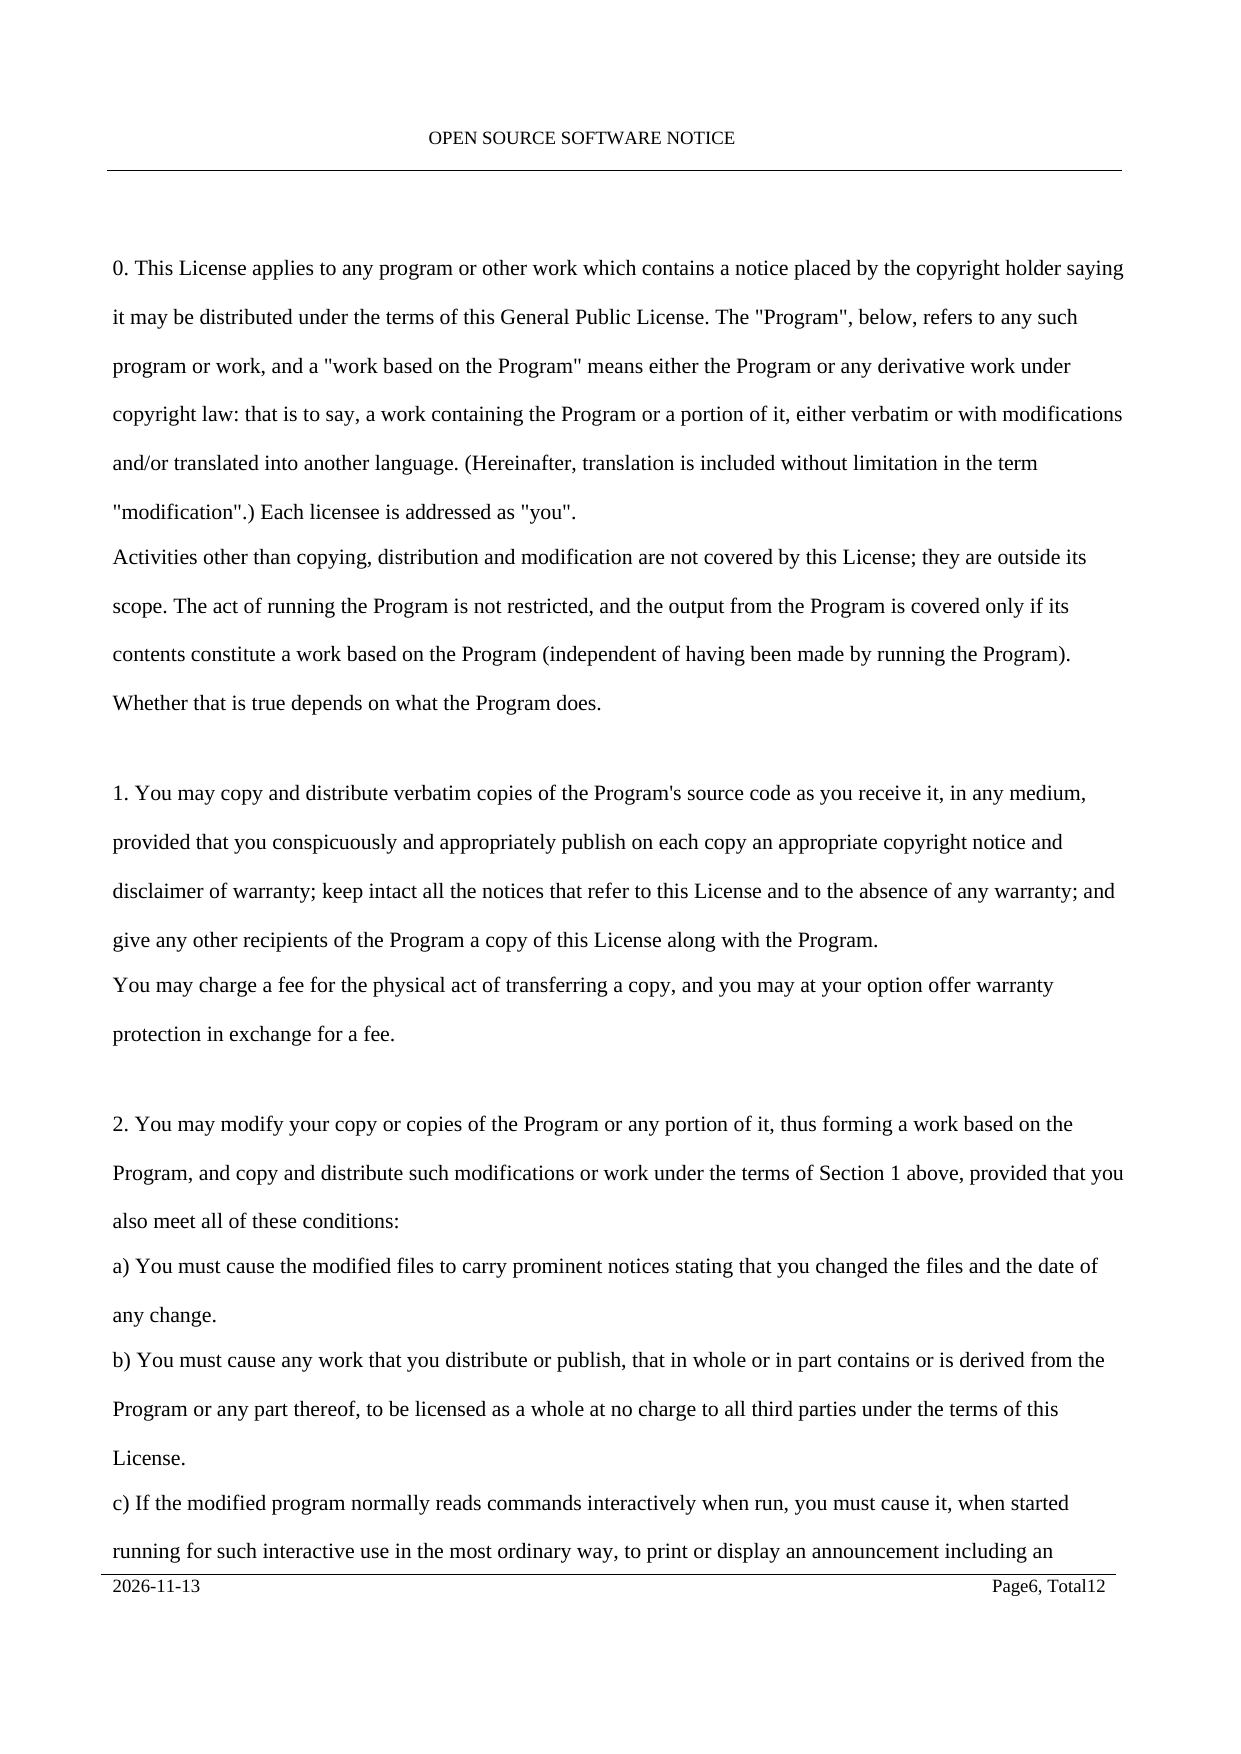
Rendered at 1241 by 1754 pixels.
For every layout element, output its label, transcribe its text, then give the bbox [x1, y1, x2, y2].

text a) You must cause the modified files to carry prominent notices stating that you changed the files and the date of any change. [112, 1250, 1128, 1331]
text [112, 1486, 1128, 1567]
text You may charge a fee for the physical act of transferring a copy, and you may at your option offer warranty protection in exchange for a fee. [112, 968, 1128, 1049]
text 0. This License applies to any program or other work which contains a notice placed by the copyright holder saying it may be distributed under the terms of this General Public License. The "Program", below, refers to any such program or work, and a "work based on the Program" means either the Program or any derivative work under copyright law: that is to say, a work containing the Program or a portion of it, either verbatim or with modifications and/or translated into another language. (Hereinafter, translation is included without limitation in the term "modification".) Each licensee is addressed as "you". [112, 251, 1128, 528]
text 2. You may modify your copy or copies of the Program or any portion of it, thus forming a work based on the Program, and copy and distribute such modifications or work under the terms of Section 1 above, provided that you also meet all of these conditions: [112, 1107, 1128, 1237]
text b) You must cause any work that you distribute or publish, that in whole or in part contains or is derived from the Program or any part thereof, to be licensed as a whole at no charge to all third parties under the terms of this License. [112, 1343, 1128, 1473]
text Activities other than copying, distribution and modification are not covered by this License; they are outside its scope. The act of running the Program is not restricted, and the output from the Program is covered only if its contents constitute a work based on the Program (independent of having been made by running the Program). Whether that is true depends on what the Program does. [112, 540, 1128, 719]
text 1. You may copy and distribute verbatim copies of the Program's source code as you receive it, in any medium, provided that you conspicuously and appropriately publish on each copy an appropriate copyright notice and disclaimer of warranty; keep intact all the notices that refer to this License and to the absence of any warranty; and give any other recipients of the Program a copy of this License along with the Program. [112, 777, 1128, 956]
